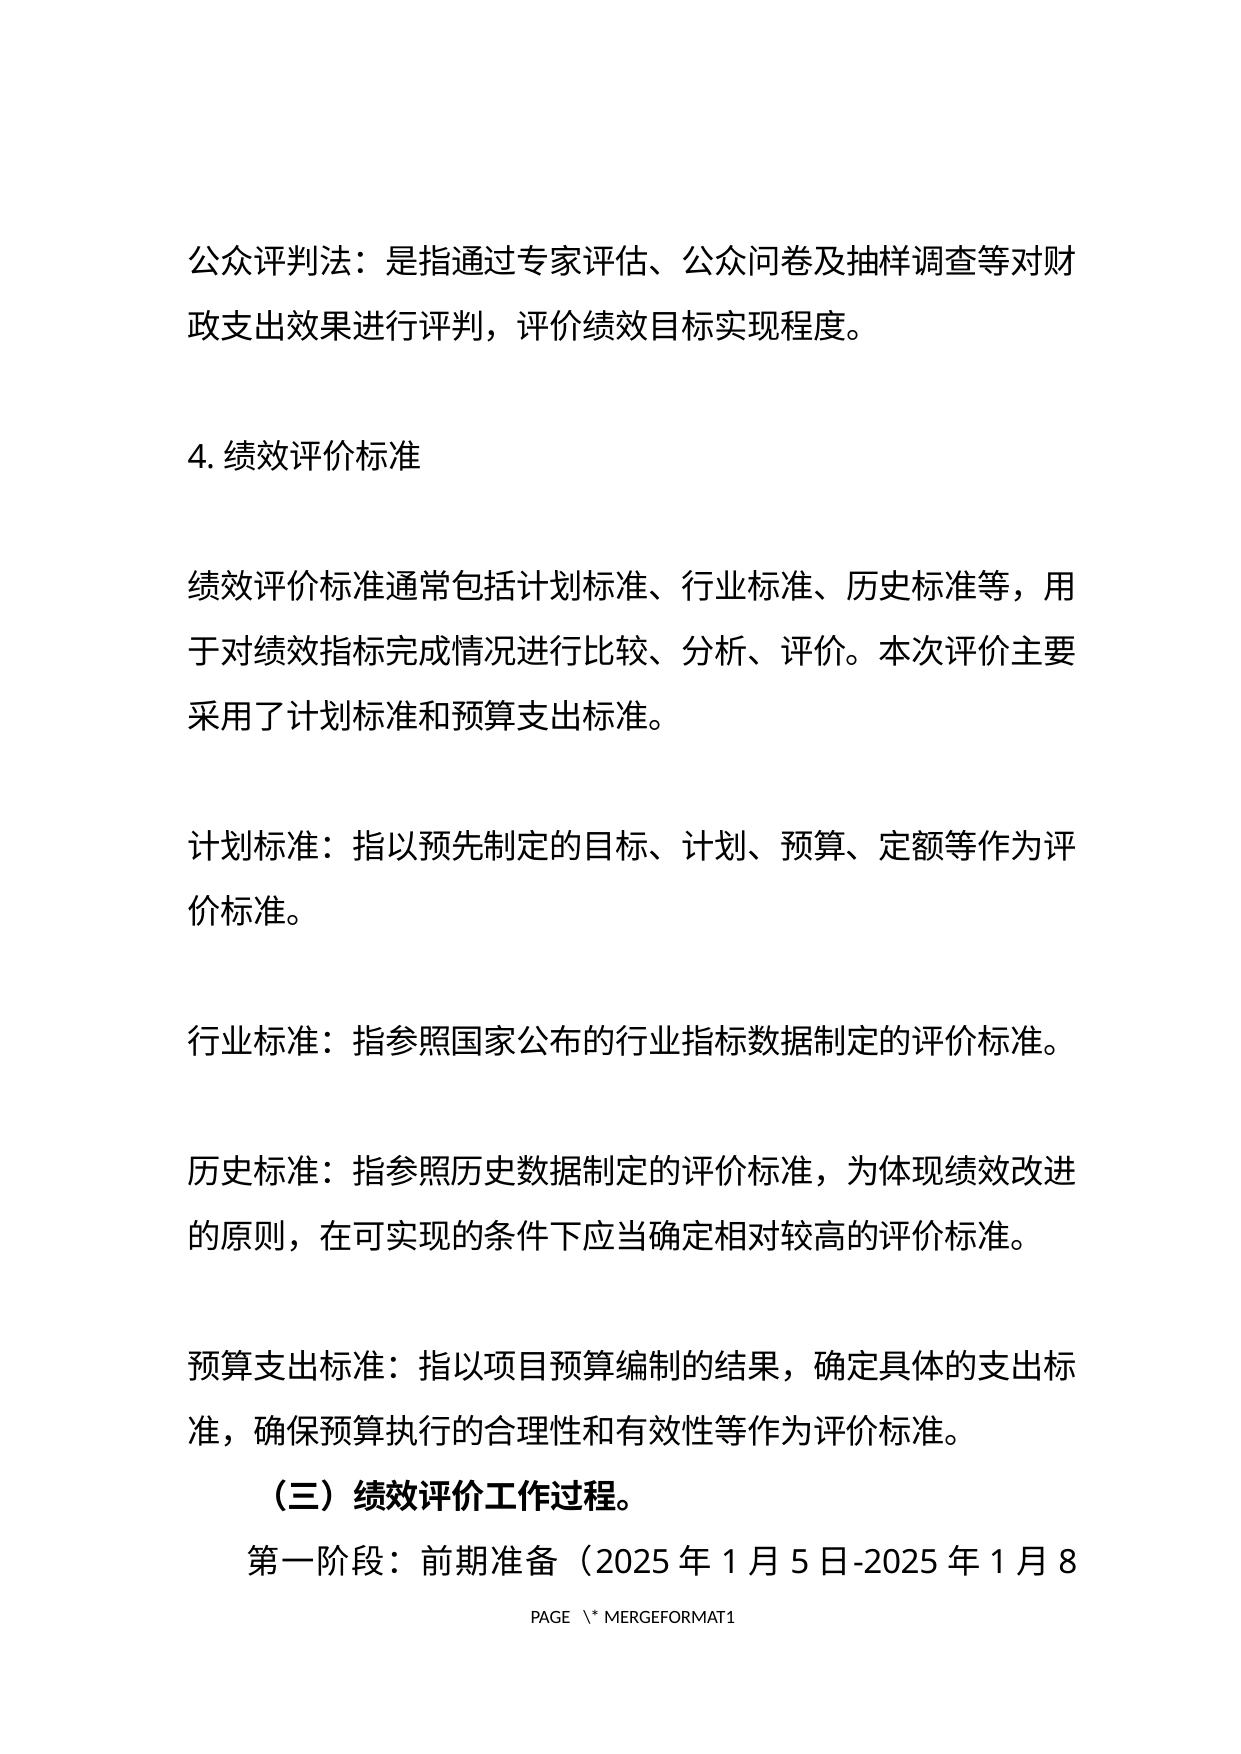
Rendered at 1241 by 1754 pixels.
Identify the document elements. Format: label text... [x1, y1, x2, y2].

text （三）绩效评价工作过程。 [187, 1462, 1078, 1527]
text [187, 162, 1078, 1462]
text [187, 1527, 1078, 1592]
